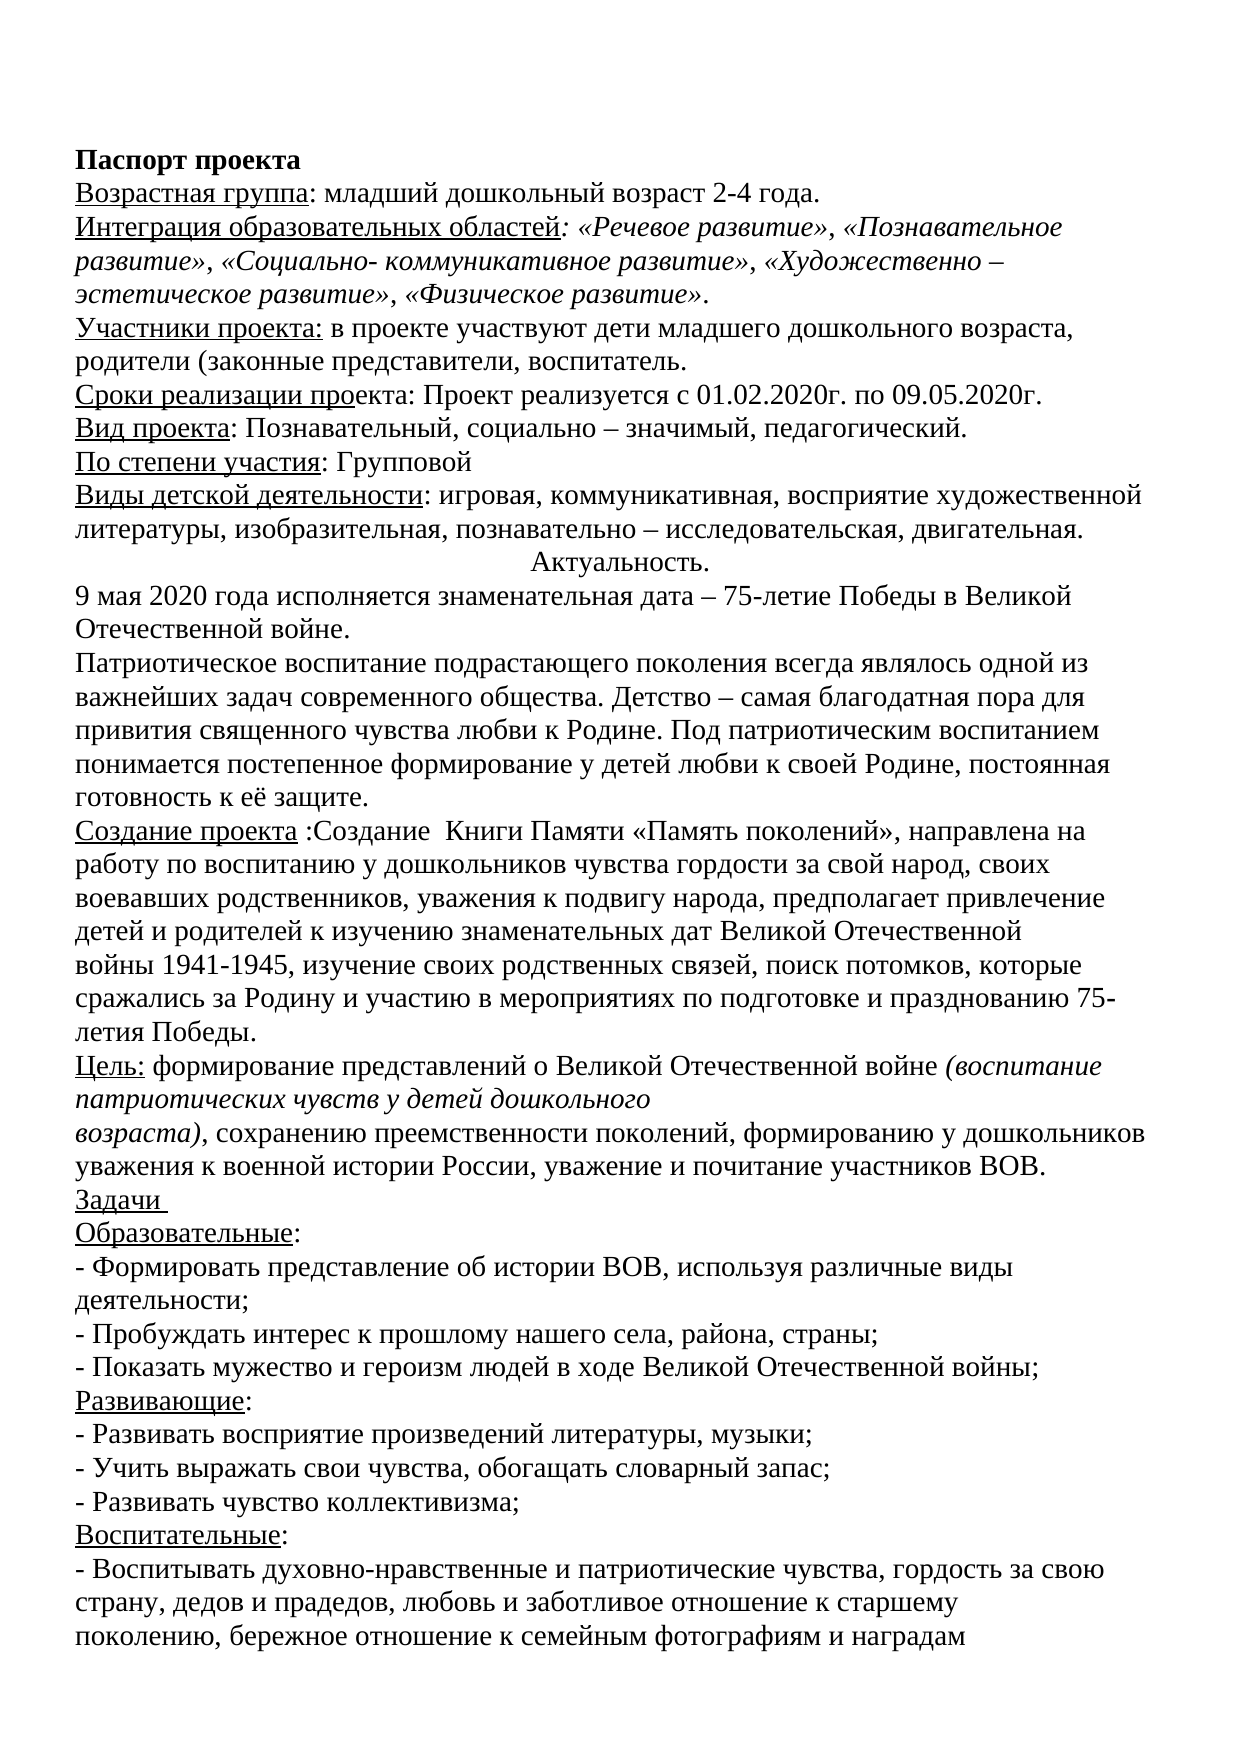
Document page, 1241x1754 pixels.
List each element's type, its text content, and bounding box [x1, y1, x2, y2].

text Патриотическое воспитание подрастающего поколения всегда являлось одной из важнейших задач современного общества. Детство – самая благодатная пора для привития священного чувства любви к Родине. Под патриотическим воспитанием понимается постепенное формирование у детей любви к своей Родине, постоянная готовность к её защите. [75, 645, 1165, 813]
text Виды детской деятельности: игровая, коммуникативная, восприятие художественной литературы, изобразительная, познавательно – исследовательская, двигательная. [75, 477, 1165, 544]
text Воспитательные: [75, 1517, 1165, 1551]
text - Развивать чувство коллективизма; [75, 1484, 1165, 1517]
text Образовательные: [75, 1215, 1165, 1249]
text Развивающие: [75, 1383, 1165, 1417]
text Паспорт проекта [75, 142, 1165, 176]
text Вид проекта: Познавательный, социально – значимый, педагогический. [75, 410, 1165, 444]
text - Показать мужество и героизм людей в ходе Великой Отечественной войны; [75, 1349, 1165, 1383]
text Актуальность. [75, 544, 1165, 578]
text - Развивать восприятие произведений литературы, музыки; [75, 1417, 1165, 1450]
text Сроки реализации проекта: Проект реализуется с 01.02.2020г. по 09.05.2020г. [75, 377, 1165, 410]
text 9 мая 2020 года исполняется знаменательная дата – 75-летие Победы в Великой Отечественной войне. [75, 578, 1165, 645]
text Задачи [75, 1182, 1165, 1215]
text - Учить выражать свои чувства, обогащать словарный запас; [75, 1450, 1165, 1484]
text Создание проекта :Создание Книги Памяти «Память поколений», направлена на работу по воспитанию у дошкольников чувства гордости за свой народ, своих воевавших родственников, уважения к подвигу народа, предполагает привлечение детей и родителей к изучению знаменательных дат Великой Отечественной войны 1941-1945, изучение своих родственных связей, поиск потомков, которые сражались за Родину и участию в мероприятиях по подготовке и празднованию 75-летия Победы. [75, 813, 1165, 1048]
text Возрастная группа: младший дошкольный возраст 2-4 года. [75, 176, 1165, 209]
text - Воспитывать духовно-нравственные и патриотические чувства, гордость за свою страну, дедов и прадедов, любовь и заботливое отношение к старшему поколению, бережное отношение к семейным фотографиям и наградам [75, 1551, 1165, 1651]
text Интеграция образовательных областей: «Речевое развитие», «Познавательное развитие», «Социально- коммуникативное развитие», «Художественно – эстетическое развитие», «Физическое развитие». [75, 209, 1165, 310]
text Участники проекта: в проекте участвуют дети младшего дошкольного возраста, родители (законные представители, воспитатель. [75, 310, 1165, 377]
text - Формировать представление об истории ВОВ, используя различные виды деятельности; [75, 1249, 1165, 1316]
text - Пробуждать интерес к прошлому нашего села, района, страны; [75, 1316, 1165, 1349]
text По степени участия: Групповой [75, 444, 1165, 477]
text Цель: формирование представлений о Великой Отечественной войне (воспитание патриотических чувств у детей дошкольного возраста), сохранению преемственности поколений, формированию у дошкольников уважения к военной истории России, уважение и почитание участников ВОВ. [75, 1048, 1165, 1182]
